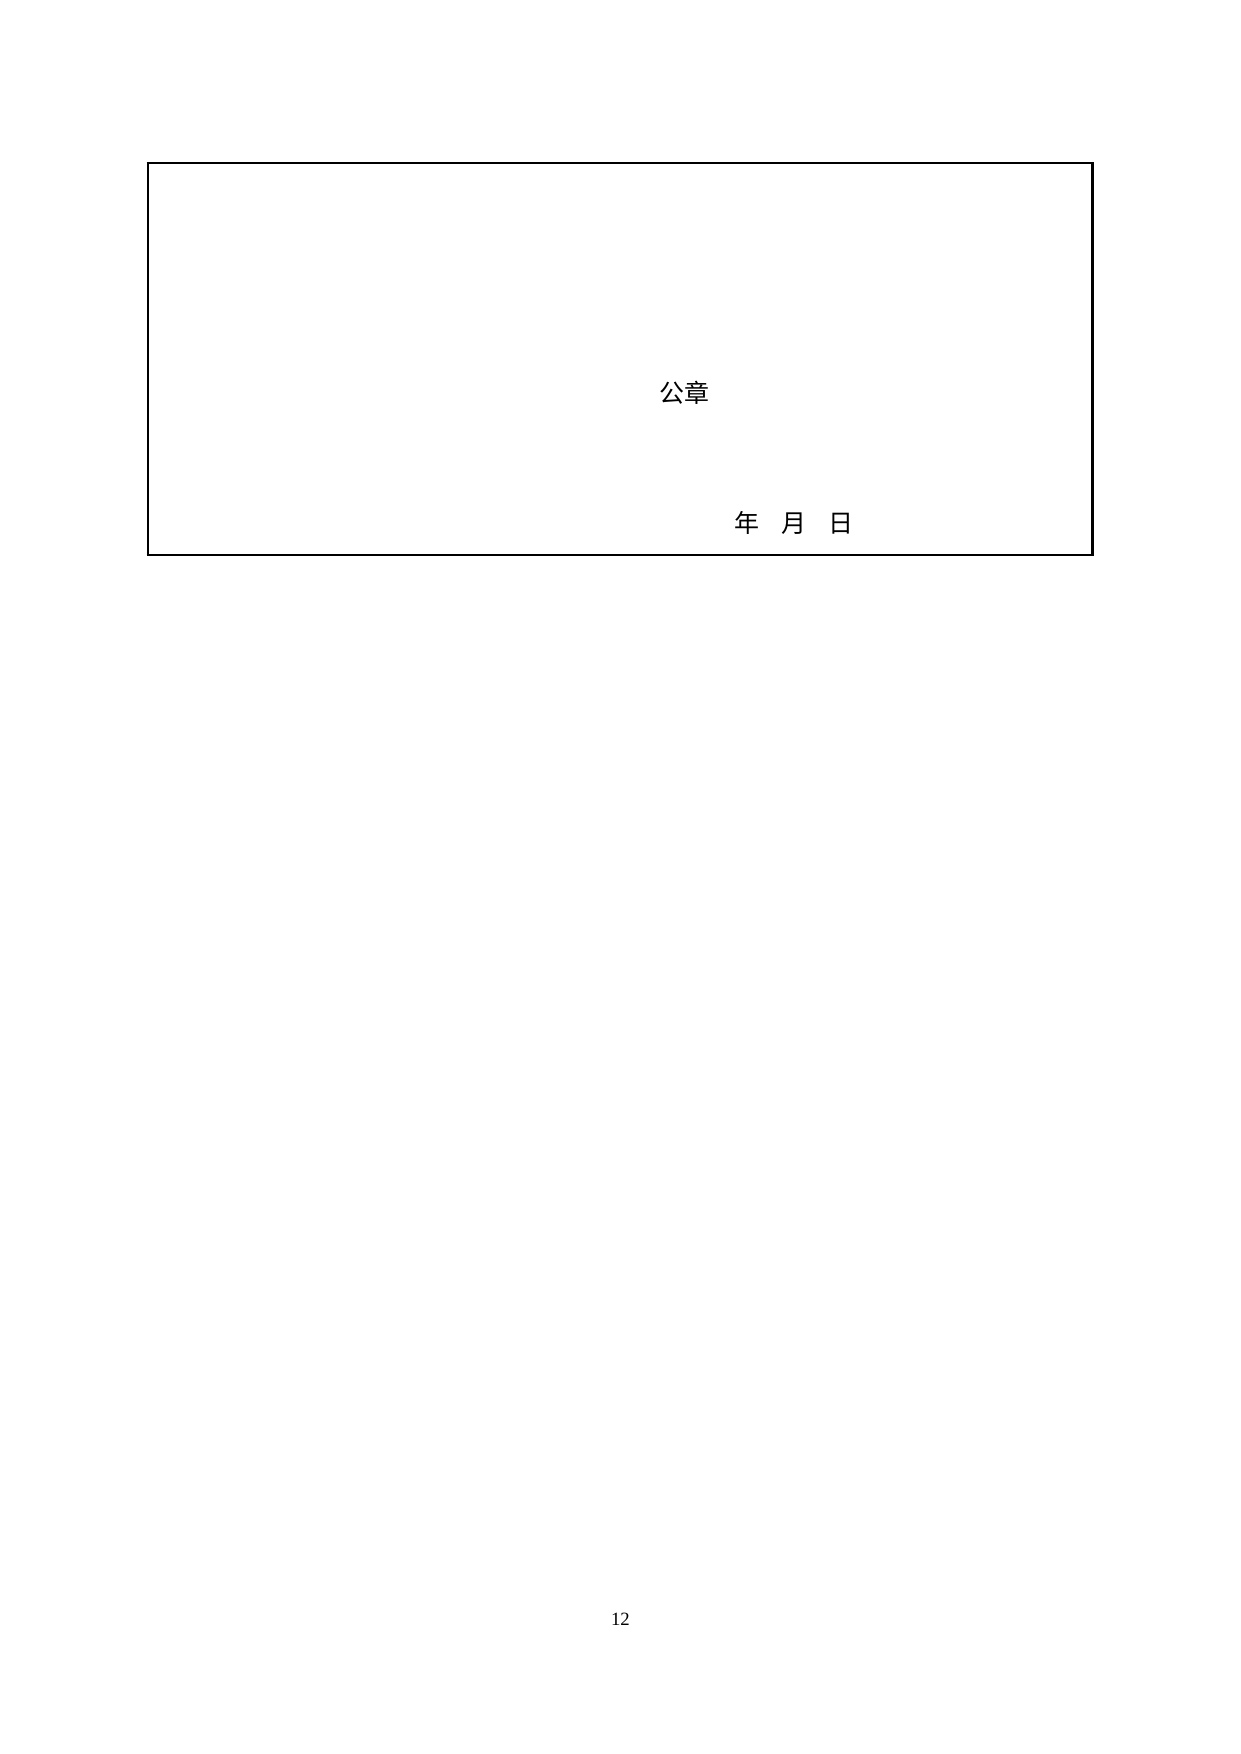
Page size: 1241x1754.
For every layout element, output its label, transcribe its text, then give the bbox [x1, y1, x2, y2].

table_header 公章 年 月 日 [149, 164, 1091, 554]
